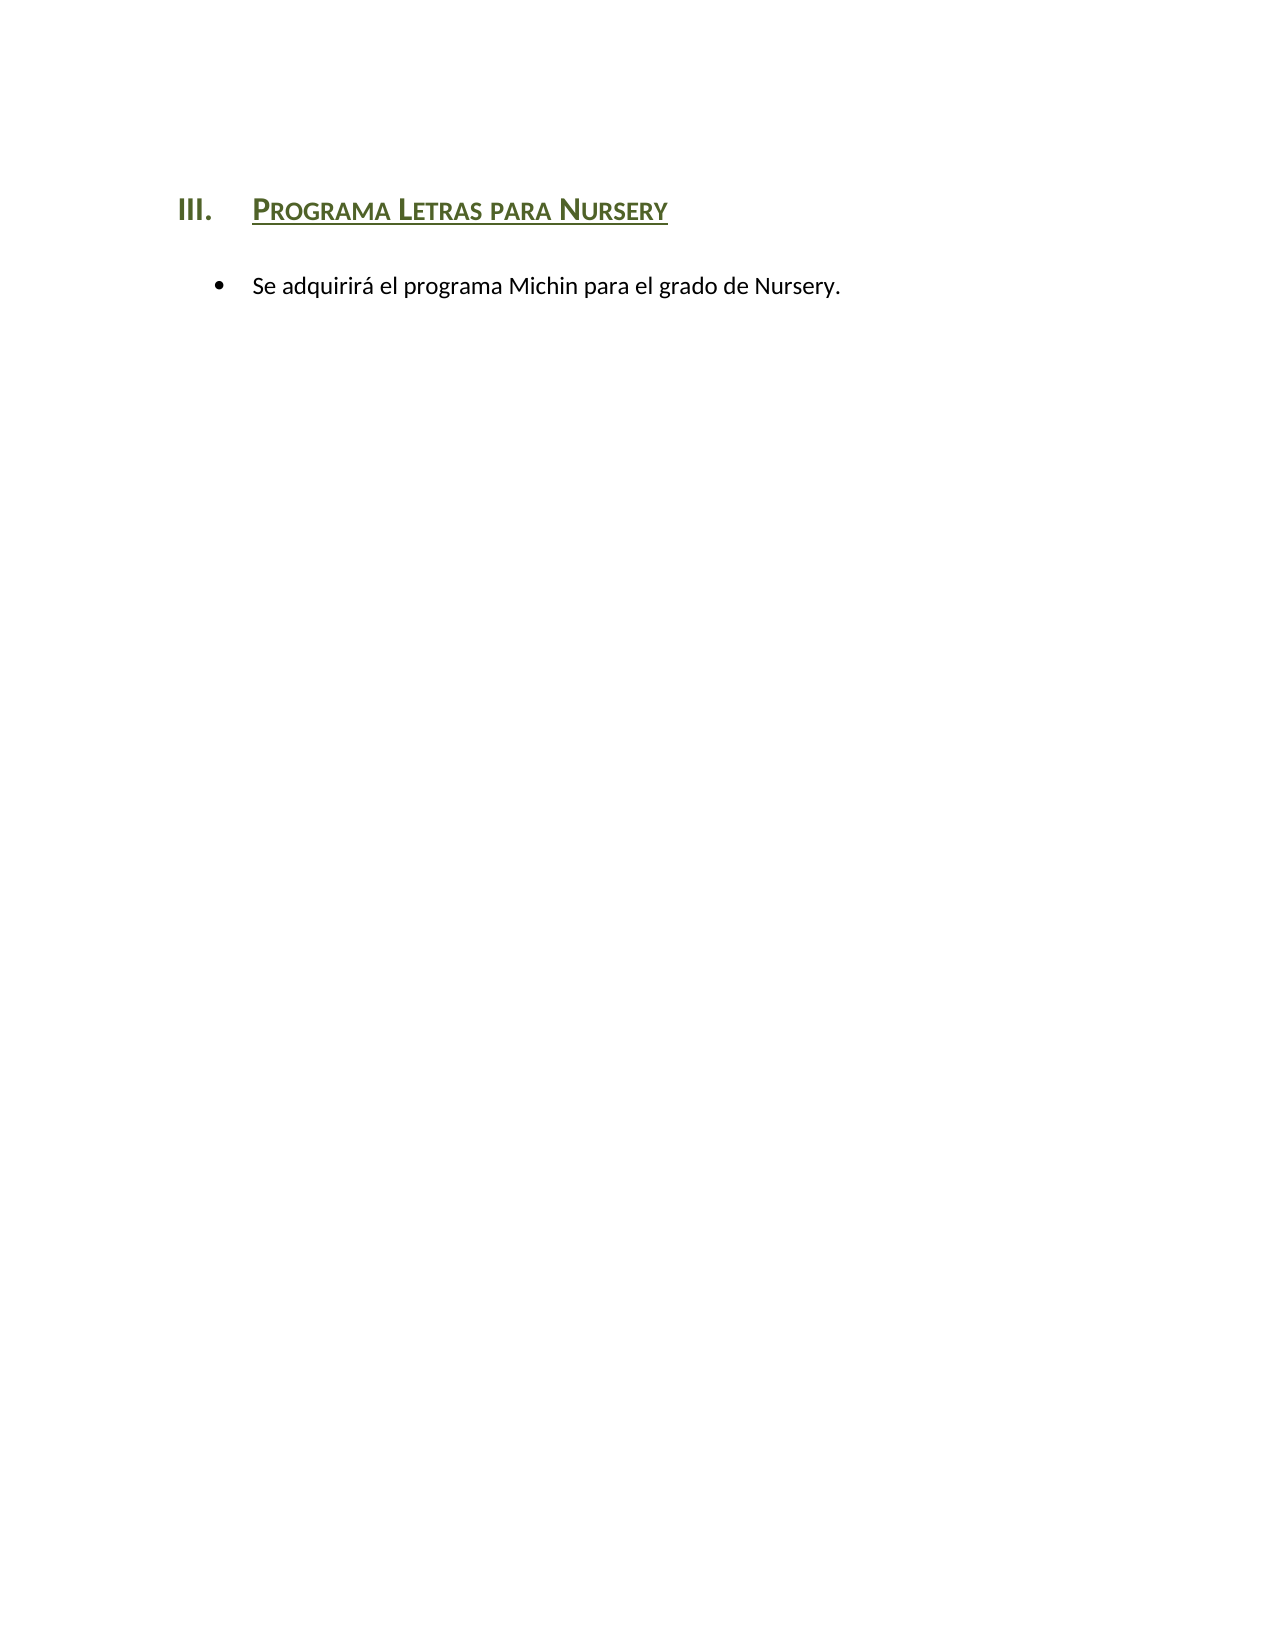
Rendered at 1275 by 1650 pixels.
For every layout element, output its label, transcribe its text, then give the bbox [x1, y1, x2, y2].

list Se adquirirá el programa Michin para el grado de Nursery. [215, 270, 1098, 300]
list Programa Letras para Nursery [177, 188, 1098, 229]
